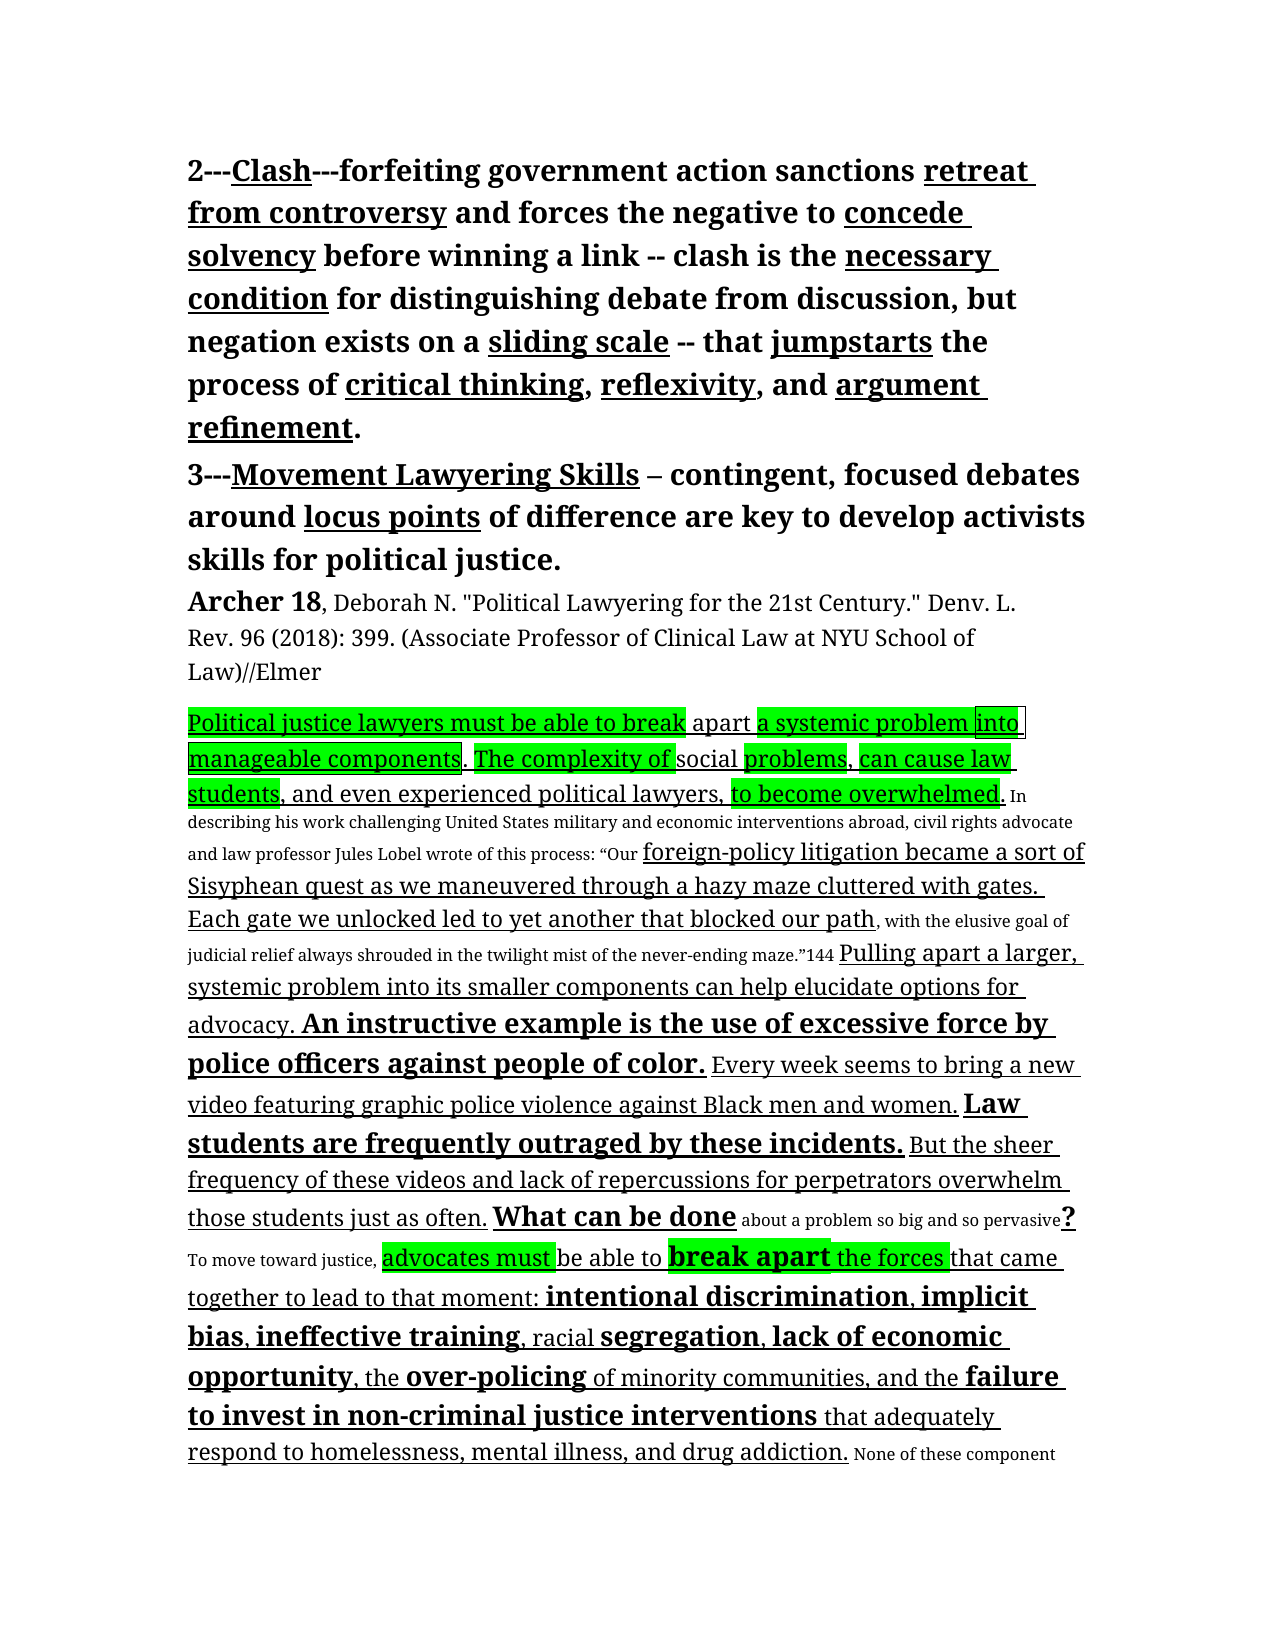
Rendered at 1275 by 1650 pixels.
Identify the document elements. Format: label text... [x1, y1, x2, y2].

subtitle 3---Movement Lawyering Skills – contingent, focused debates around locus points of difference are key to develop activists skills for political justice. [187, 454, 1087, 579]
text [187, 706, 1087, 1467]
subtitle 2---Clash---forfeiting government action sanctions retreat from controversy and forces the negative to concede solvency before winning a link -- clash is the necessary condition for distinguishing debate from discussion, but negation exists on a sliding scale -- that jumpstarts the process of critical thinking, reflexivity, and argument refinement. [187, 150, 1087, 447]
text Archer 18, Deborah N. "Political Lawyering for the 21st Century." Denv. L. Rev. 96 (2018): 399. (Associate Professor of Clinical Law at NYU School of Law)//Elmer [187, 582, 1087, 687]
